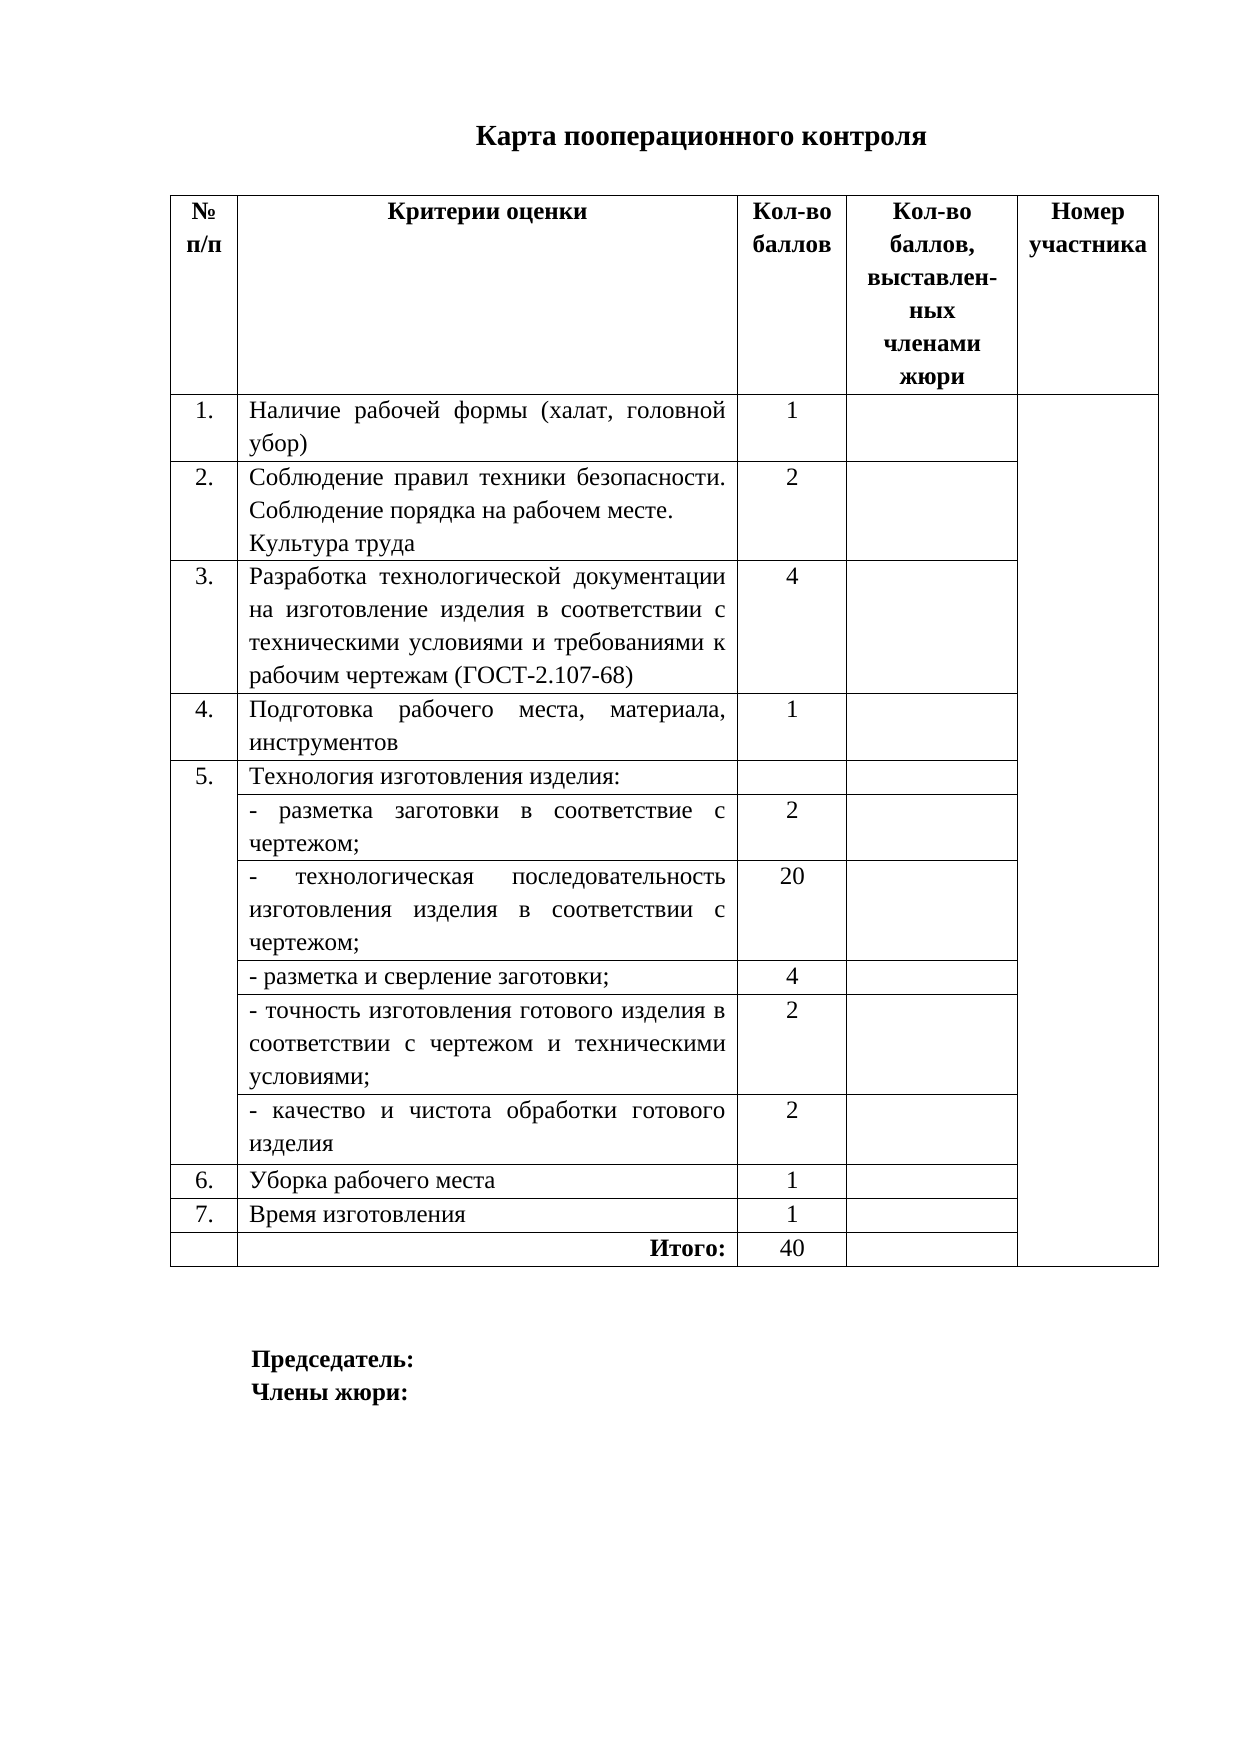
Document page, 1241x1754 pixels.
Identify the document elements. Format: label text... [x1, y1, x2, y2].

table_cell [847, 561, 1017, 693]
table_cell Наличие рабочей формы (халат, головной убор) [238, 395, 737, 461]
table_cell [847, 462, 1017, 560]
table_header Критерии оценки [238, 196, 737, 394]
table_cell 2 [738, 795, 846, 860]
table_cell 1. [171, 395, 237, 461]
table_header № п/п [171, 196, 237, 394]
table_cell 4. [171, 694, 237, 760]
table_cell 6. [171, 1165, 237, 1198]
table_cell [847, 795, 1017, 860]
table_cell [847, 395, 1017, 461]
table_cell Время изготовления [238, 1199, 737, 1232]
table_cell 2 [738, 995, 846, 1094]
table_cell Подготовка рабочего места, материала, инструментов [238, 694, 737, 760]
table_cell 7. [171, 1199, 237, 1232]
table_header Кол-во баллов, выставлен- ных членами жюри [847, 196, 1017, 394]
table_cell [847, 995, 1017, 1094]
table_cell Итого: [238, 1233, 737, 1266]
table_header Номер участника [1018, 196, 1158, 394]
table_cell [847, 1233, 1017, 1266]
table_cell 2 [738, 1095, 846, 1164]
text Карта пооперационного контроля [177, 118, 1152, 152]
table_cell - точность изготовления готового изделия в соответствии с чертежом и техническими условиями; [238, 995, 737, 1094]
table_cell 1 [738, 1199, 846, 1232]
table_cell [847, 961, 1017, 994]
table_cell - технологическая последовательность изготовления изделия в соответствии с чертежом; [238, 861, 737, 960]
table_cell 1 [738, 1165, 846, 1198]
table_cell Уборка рабочего места [238, 1165, 737, 1198]
table_cell 5. [171, 761, 237, 1164]
table_cell [847, 694, 1017, 760]
table_cell - качество и чистота обработки готового изделия [238, 1095, 737, 1164]
table_cell 4 [738, 561, 846, 693]
table_cell [847, 861, 1017, 960]
table_cell 20 [738, 861, 846, 960]
table_cell Технология изготовления изделия: [238, 761, 737, 794]
table_cell [847, 1165, 1017, 1198]
table_cell 2 [738, 462, 846, 560]
table_cell 4 [738, 961, 846, 994]
table_cell [847, 1199, 1017, 1232]
table_cell 1 [738, 395, 846, 461]
table_cell 1 [738, 694, 846, 760]
text Члены жюри: [177, 1377, 1152, 1406]
table_cell - разметка и сверление заготовки; [238, 961, 737, 994]
text Председатель: [177, 1344, 1152, 1373]
table_header Кол-во баллов [738, 196, 846, 394]
table_cell [738, 761, 846, 794]
table_cell Разработка технологической документации на изготовление изделия в соответствии с техническими условиями и требованиями к рабочим чертежам (ГОСТ-2.107-68) [238, 561, 737, 693]
table_cell [847, 1095, 1017, 1164]
table_cell 2. [171, 462, 237, 560]
table_cell [1018, 395, 1158, 1266]
table_cell Соблюдение правил техники безопасности. Соблюдение порядка на рабочем месте. Культура труда [238, 462, 737, 560]
table_cell 40 [738, 1233, 846, 1266]
table_cell - разметка заготовки в соответствие с чертежом; [238, 795, 737, 860]
table_cell [171, 1233, 237, 1266]
table_cell [847, 761, 1017, 794]
table_cell 3. [171, 561, 237, 693]
